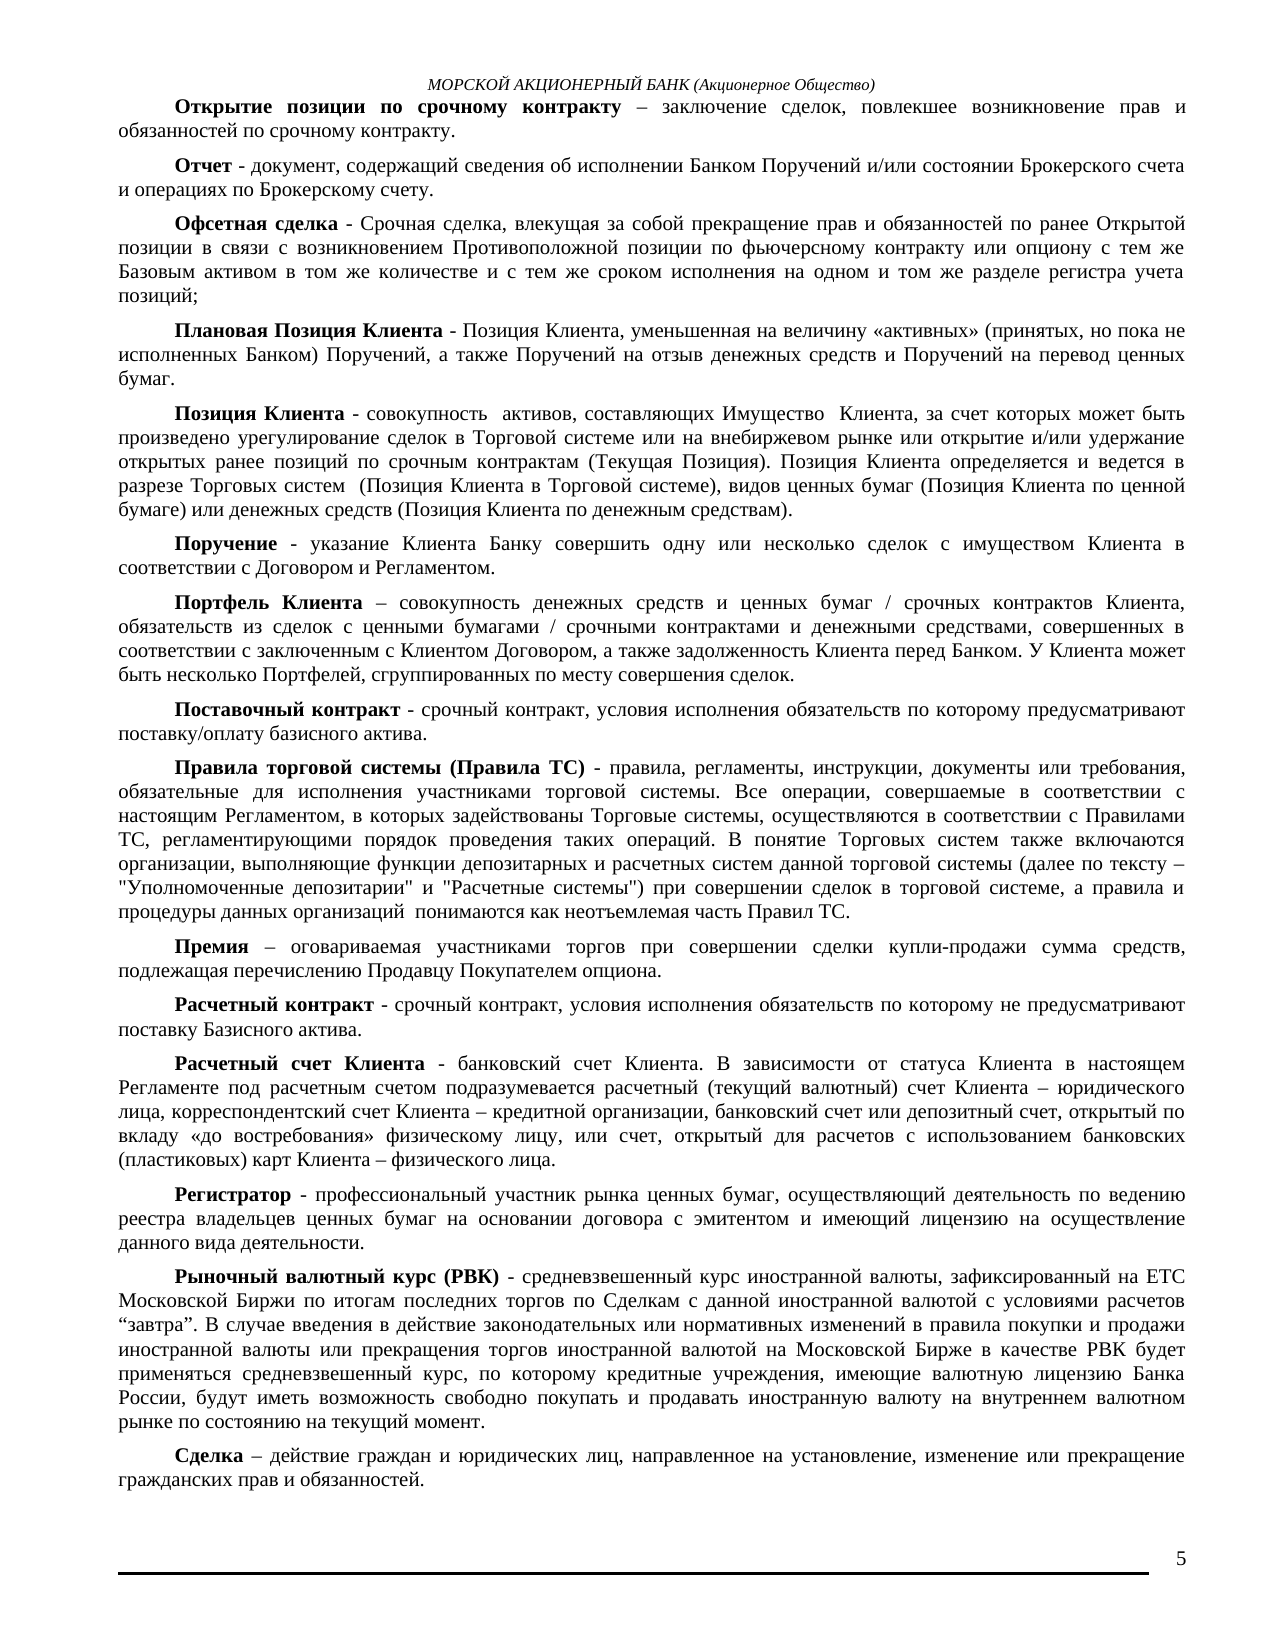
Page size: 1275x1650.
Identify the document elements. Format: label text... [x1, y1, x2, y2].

text Офсетная сделка - Срочная сделка, влекущая за собой прекращение прав и обязанностей по ранее Открытой позиции в связи с возникновением Противоположной позиции по фьючерсному контракту или опциону с тем же Базовым активом в том же количестве и с тем же сроком исполнения на одном и том же разделе регистра учета позиций; [118, 211, 1186, 307]
text Расчетный счет Клиента - банковский счет Клиента. В зависимости от статуса Клиента в настоящем Регламенте под расчетным счетом подразумевается расчетный (текущий валютный) счет Клиента – юридического лица, корреспондентский счет Клиента – кредитной организации, банковский счет или депозитный счет, открытый по вкладу «до востребования» физическому лицу, или счет, открытый для расчетов с использованием банковских (пластиковых) карт Клиента – физического лица. [118, 1051, 1186, 1171]
text Плановая Позиция Клиента - Позиция Клиента, уменьшенная на величину «активных» (принятых, но пока не исполненных Банком) Поручений, а также Поручений на отзыв денежных средств и Поручений на перевод ценных бумаг. [118, 318, 1186, 390]
text Премия – оговариваемая участниками торгов при совершении сделки купли-продажи сумма средств, подлежащая перечислению Продавцу Покупателем опциона. [118, 934, 1186, 982]
text Позиция Клиента - совокупность активов, составляющих Имущество Клиента, за счет которых может быть произведено урегулирование сделок в Торговой системе или на внебиржевом рынке или открытие и/или удержание открытых ранее позиций по срочным контрактам (Текущая Позиция). Позиция Клиента определяется и ведется в разрезе Торговых систем (Позиция Клиента в Торговой системе), видов ценных бумаг (Позиция Клиента по ценной бумаге) или денежных средств (Позиция Клиента по денежным средствам). [118, 401, 1186, 521]
text Открытие позиции по срочному контракту – заключение сделок, повлекшее возникновение прав и обязанностей по срочному контракту. [118, 94, 1186, 142]
text Расчетный контракт - срочный контракт, условия исполнения обязательств по которому не предусматривают поставку Базисного актива. [118, 992, 1186, 1041]
text Регистратор - профессиональный участник рынка ценных бумаг, осуществляющий деятельность по ведению реестра владельцев ценных бумаг на основании договора с эмитентом и имеющий лицензию на осуществление данного вида деятельности. [118, 1182, 1186, 1254]
text Сделка – действие граждан и юридических лиц, направленное на установление, изменение или прекращение гражданских прав и обязанностей. [118, 1443, 1186, 1491]
text Портфель Клиента – совокупность денежных средств и ценных бумаг / срочных контрактов Клиента, обязательств из сделок с ценными бумагами / срочными контрактами и денежными средствами, совершенных в соответствии с заключенным с Клиентом Договором, а также задолженность Клиента перед Банком. У Клиента может быть несколько Портфелей, сгруппированных по месту совершения сделок. [118, 590, 1186, 686]
text Отчет - документ, содержащий сведения об исполнении Банком Поручений и/или состоянии Брокерского счета и операциях по Брокерскому счету. [118, 153, 1186, 201]
text Поставочный контракт - срочный контракт, условия исполнения обязательств по которому предусматривают поставку/оплату базисного актива. [118, 696, 1186, 744]
text Поручение - указание Клиента Банку совершить одну или несколько сделок с имуществом Клиента в соответствии с Договором и Регламентом. [118, 531, 1186, 579]
text Правила торговой системы (Правила ТС) - правила, регламенты, инструкции, документы или требования, обязательные для исполнения участниками торговой системы. Все операции, совершаемые в соответствии с настоящим Регламентом, в которых задействованы Торговые системы, осуществляются в соответствии с Правилами ТС, регламентирующими порядок проведения таких операций. В понятие Торговых систем также включаются организации, выполняющие функции депозитарных и расчетных систем данной торговой системы (далее по тексту – "Уполномоченные депозитарии" и "Расчетные системы") при совершении сделок в торговой системе, а правила и процедуры данных организаций понимаются как неотъемлемая часть Правил ТС. [118, 755, 1186, 923]
text Рыночный валютный курс (РВК) - средневзвешенный курс иностранной валюты, зафиксированный на ЕТС Московской Биржи по итогам последних торгов по Сделкам с данной иностранной валютой с условиями расчетов “завтра”. В случае введения в действие законодательных или нормативных изменений в правила покупки и продажи иностранной валюты или прекращения торгов иностранной валютой на Московской Бирже в качестве РВК будет применяться средневзвешенный курс, по которому кредитные учреждения, имеющие валютную лицензию Банка России, будут иметь возможность свободно покупать и продавать иностранную валюту на внутреннем валютном рынке по состоянию на текущий момент. [118, 1264, 1186, 1433]
